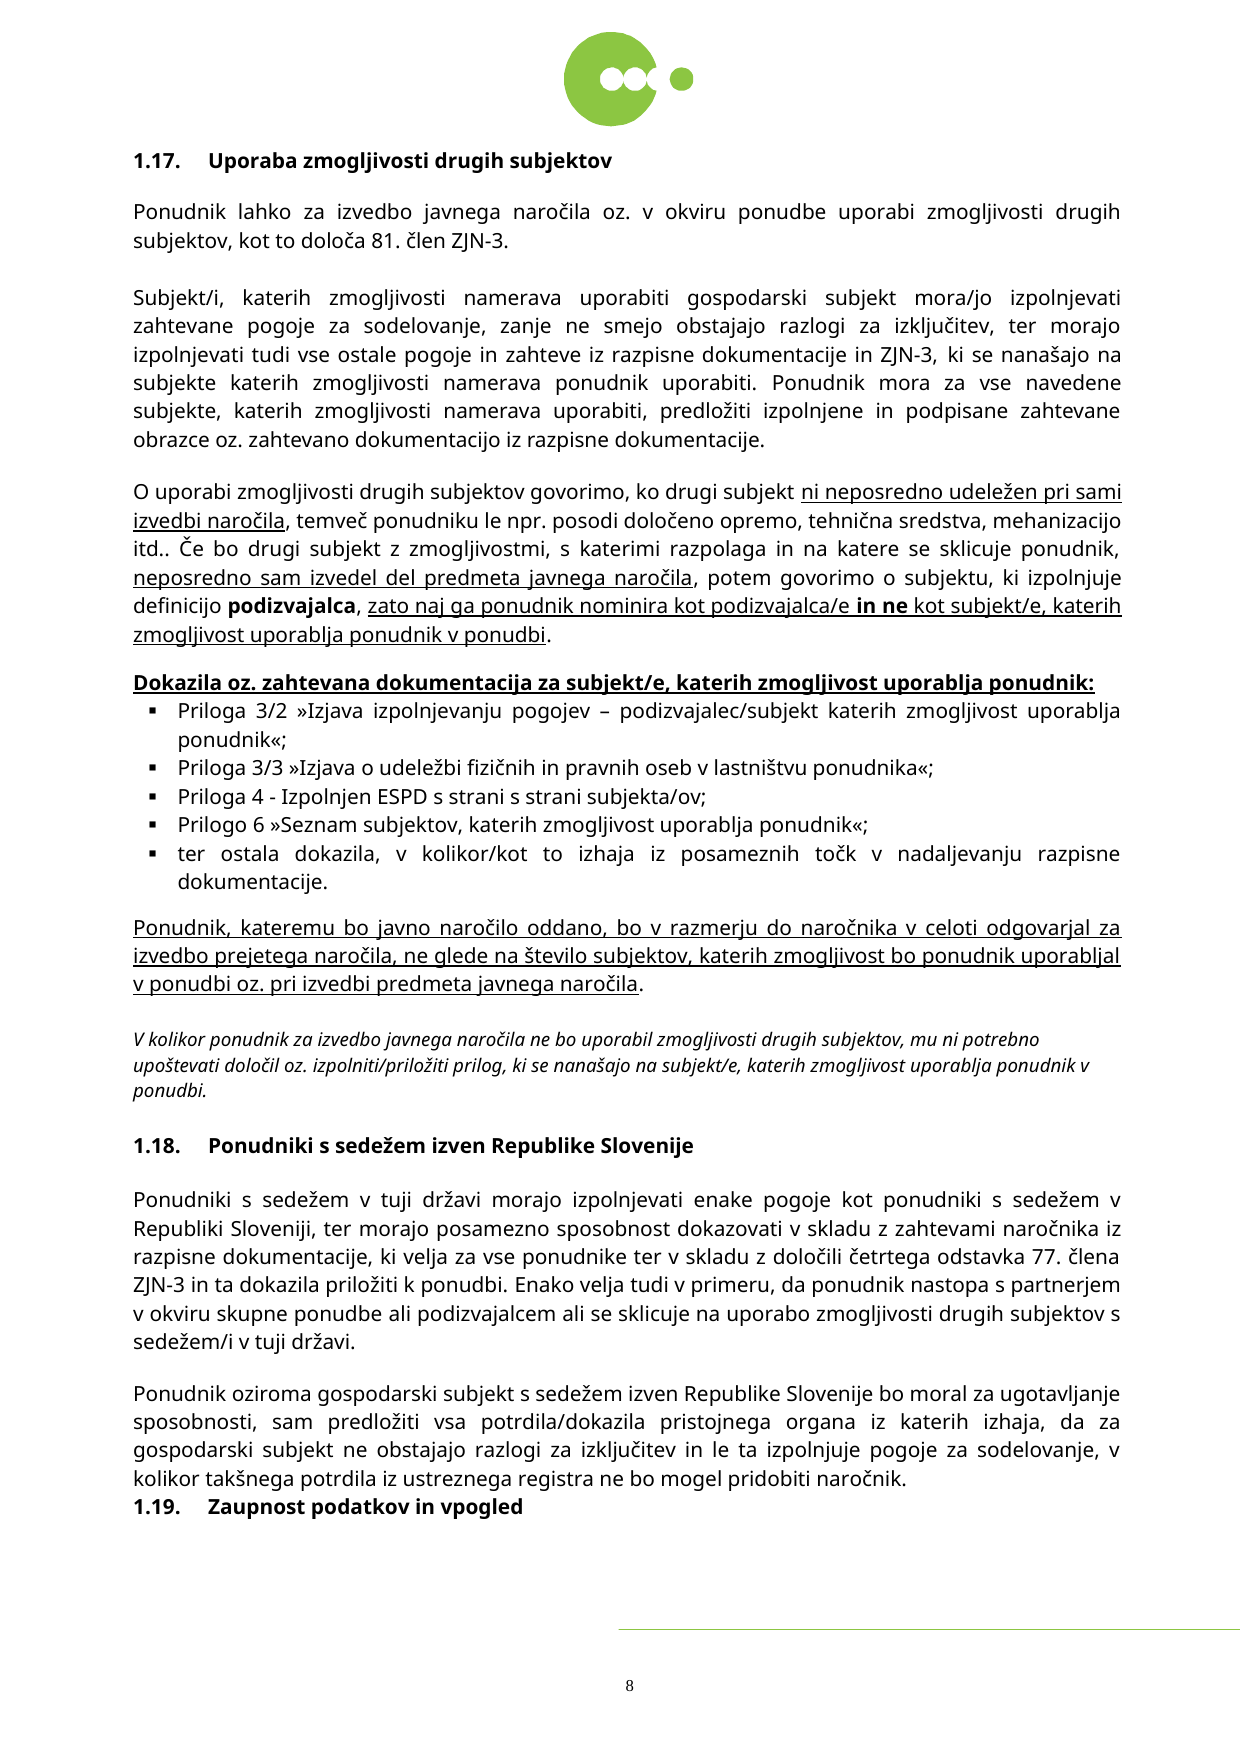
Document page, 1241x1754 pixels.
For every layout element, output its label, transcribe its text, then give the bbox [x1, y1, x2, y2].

list Ponudniki s sedežem izven Republike Slovenije [133, 1131, 1122, 1160]
text Subjekt/i, katerih zmogljivosti namerava uporabiti gospodarski subjekt mora/jo izpolnjevati zahtevane pogoje za sodelovanje, zanje ne smejo obstajajo razlogi za izključitev, ter morajo izpolnjevati tudi vse ostale pogoje in zahteve iz razpisne dokumentacije in ZJN-3, ki se nanašajo na subjekte katerih zmogljivosti namerava ponudnik uporabiti. Ponudnik mora za vse navedene subjekte, katerih zmogljivosti namerava uporabiti, predložiti izpolnjene in podpisane zahtevane obrazce oz. zahtevano dokumentacijo iz razpisne dokumentacije. [133, 283, 1122, 453]
list Zaupnost podatkov in vpogled [133, 1492, 1122, 1521]
list Prilogo 6 »Seznam subjektov, katerih zmogljivost uporablja ponudnik«; [148, 810, 1122, 839]
text O uporabi zmogljivosti drugih subjektov govorimo, ko drugi subjekt ni neposredno udeležen pri sami izvedbi naročila, temveč ponudniku le npr. posodi določeno opremo, tehnična sredstva, mehanizacijo itd.. Če bo drugi subjekt z zmogljivostmi, s katerimi razpolaga in na katere se sklicuje ponudnik, neposredno sam izvedel del predmeta javnega naročila, potem govorimo o subjektu, ki izpolnjuje definicijo podizvajalca, zato naj ga ponudnik nominira kot podizvajalca/e in ne kot subjekt/e, katerih zmogljivost uporablja ponudnik v ponudbi. [133, 477, 1122, 648]
text Ponudniki s sedežem v tuji državi morajo izpolnjevati enake pogoje kot ponudniki s sedežem v Republiki Sloveniji, ter morajo posamezno sposobnost dokazovati v skladu z zahtevami naročnika iz razpisne dokumentacije, ki velja za vse ponudnike ter v skladu z določili četrtega odstavka 77. člena ZJN-3 in ta dokazila priložiti k ponudbi. Enako velja tudi v primeru, da ponudnik nastopa s partnerjem v okviru skupne ponudbe ali podizvajalcem ali se sklicuje na uporabo zmogljivosti drugih subjektov s sedežem/i v tuji državi. [133, 1185, 1122, 1356]
list Priloga 4 - Izpolnjen ESPD s strani s strani subjekta/ov; [148, 782, 1122, 810]
text Dokazila oz. zahtevana dokumentacija za subjekt/e, katerih zmogljivost uporablja ponudnik: [133, 668, 1122, 696]
text Ponudnik, kateremu bo javno naročilo oddano, bo v razmerju do naročnika v celoti odgovarjal za izvedbo prejetega naročila, ne glede na število subjektov, katerih zmogljivost bo ponudnik uporabljal v ponudbi oz. pri izvedbi predmeta javnega naročila. [133, 938, 1122, 998]
text V kolikor ponudnik za izvedbo javnega naročila ne bo uporabil zmogljivosti drugih subjektov, mu ni potrebno upoštevati določil oz. izpolniti/priložiti prilog, ki se nanašajo na subjekt/e, katerih zmogljivost uporablja ponudnik v ponudbi. [133, 1026, 1122, 1103]
list Priloga 3/3 »Izjava o udeležbi fizičnih in pravnih oseb v lastništvu ponudnika«; [148, 753, 1122, 782]
text Ponudnik, kateremu bo javno naročilo oddano, bo v razmerju do naročnika v celoti odgovarjal za izvedbo prejetega naročila, ne glede na število subjektov, katerih zmogljivost bo ponudnik uporabljal v ponudbi oz. pri izvedbi predmeta javnega naročila. [133, 913, 1122, 937]
list ter ostala dokazila, v kolikor/kot to izhaja iz posameznih točk v nadaljevanju razpisne dokumentacije. [148, 839, 1122, 896]
text Ponudnik oziroma gospodarski subjekt s sedežem izven Republike Slovenije bo moral za ugotavljanje sposobnosti, sam predložiti vsa potrdila/dokazila pristojnega organa iz katerih izhaja, da za gospodarski subjekt ne obstajajo razlogi za izključitev in le ta izpolnjuje pogoje za sodelovanje, v kolikor takšnega potrdila iz ustreznega registra ne bo mogel pridobiti naročnik. [133, 1379, 1122, 1492]
text Ponudnik lahko za izvedbo javnega naročila oz. v okviru ponudbe uporabi zmogljivosti drugih subjektov, kot to določa 81. člen ZJN-3. [133, 197, 1122, 254]
list Priloga 3/2 »Izjava izpolnjevanju pogojev – podizvajalec/subjekt katerih zmogljivost uporablja ponudnik«; [148, 696, 1122, 753]
list Uporaba zmogljivosti drugih subjektov [133, 146, 1122, 175]
